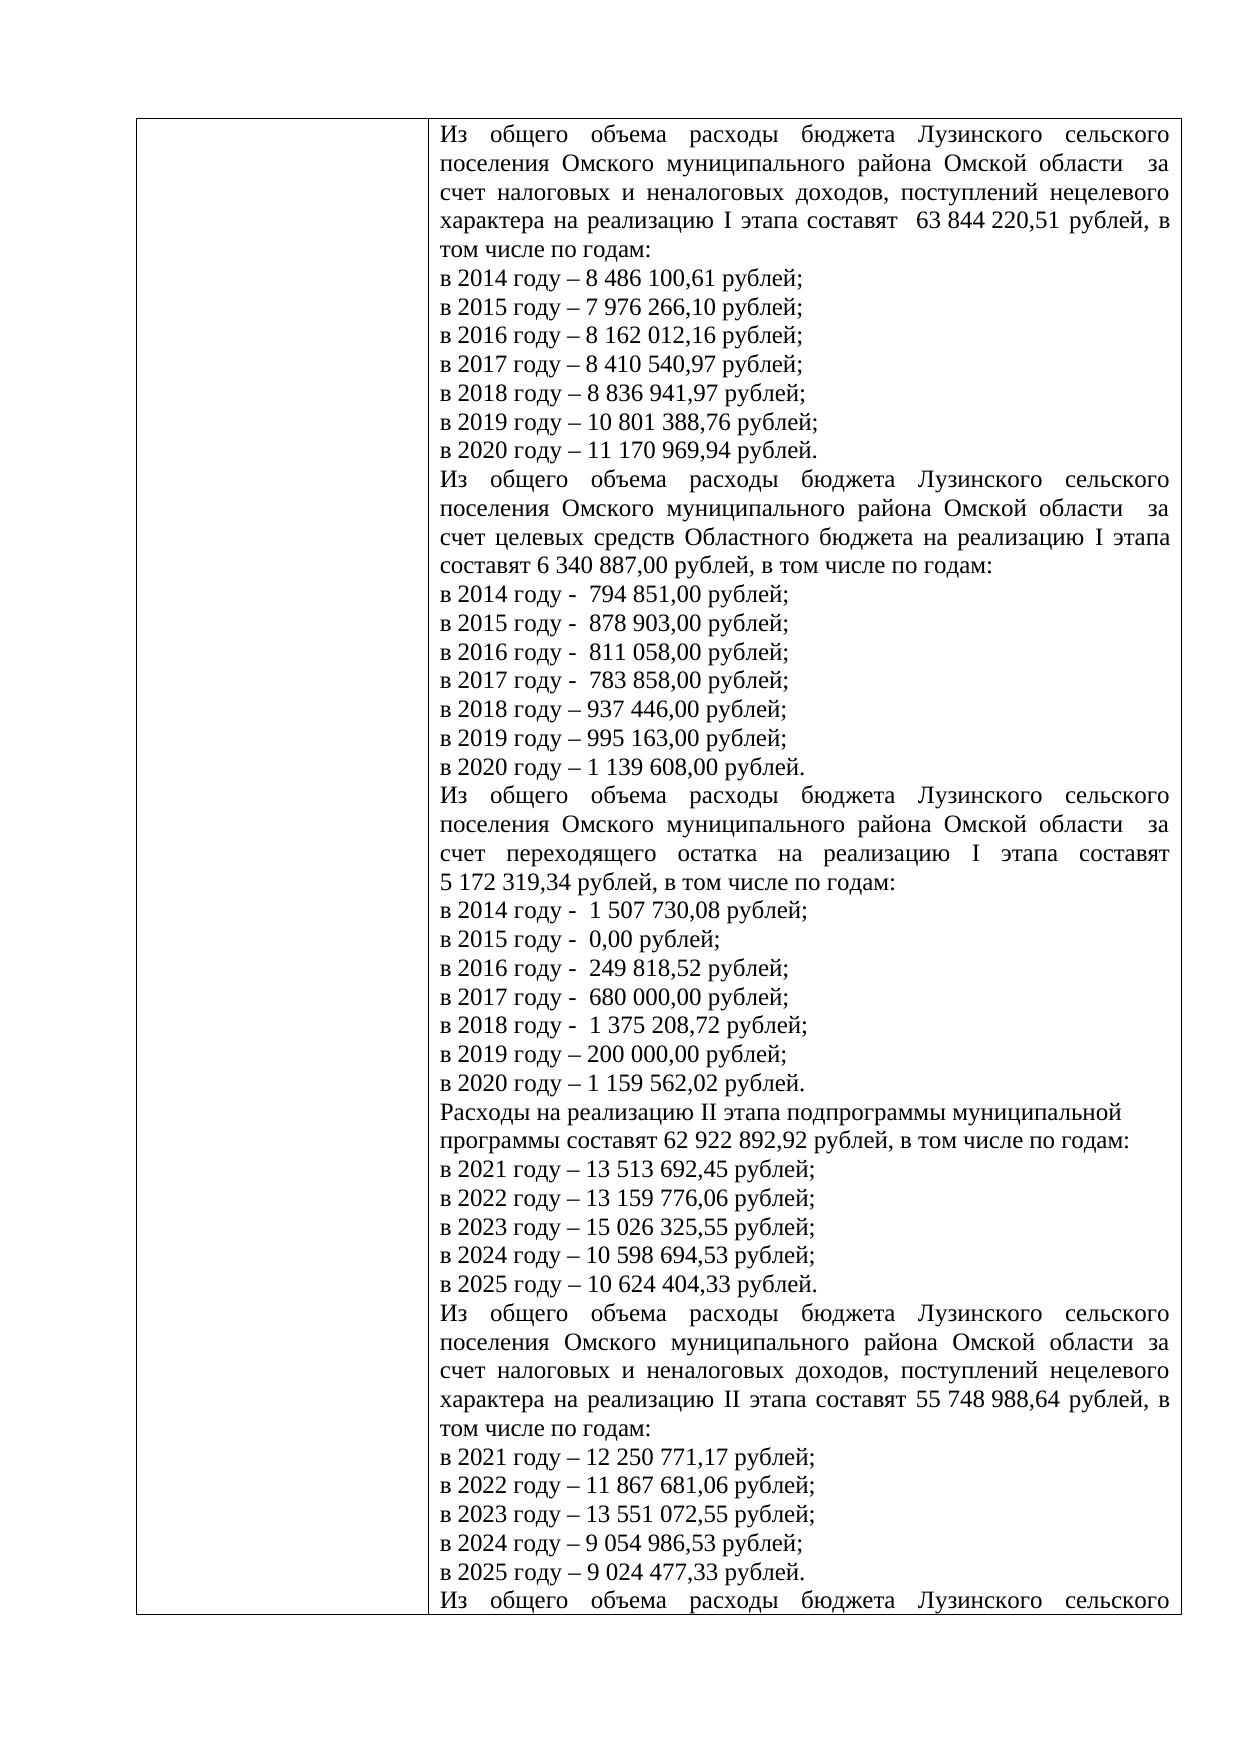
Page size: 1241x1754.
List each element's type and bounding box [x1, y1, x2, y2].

table_cell [137, 119, 428, 1614]
table_cell [429, 119, 1181, 1614]
